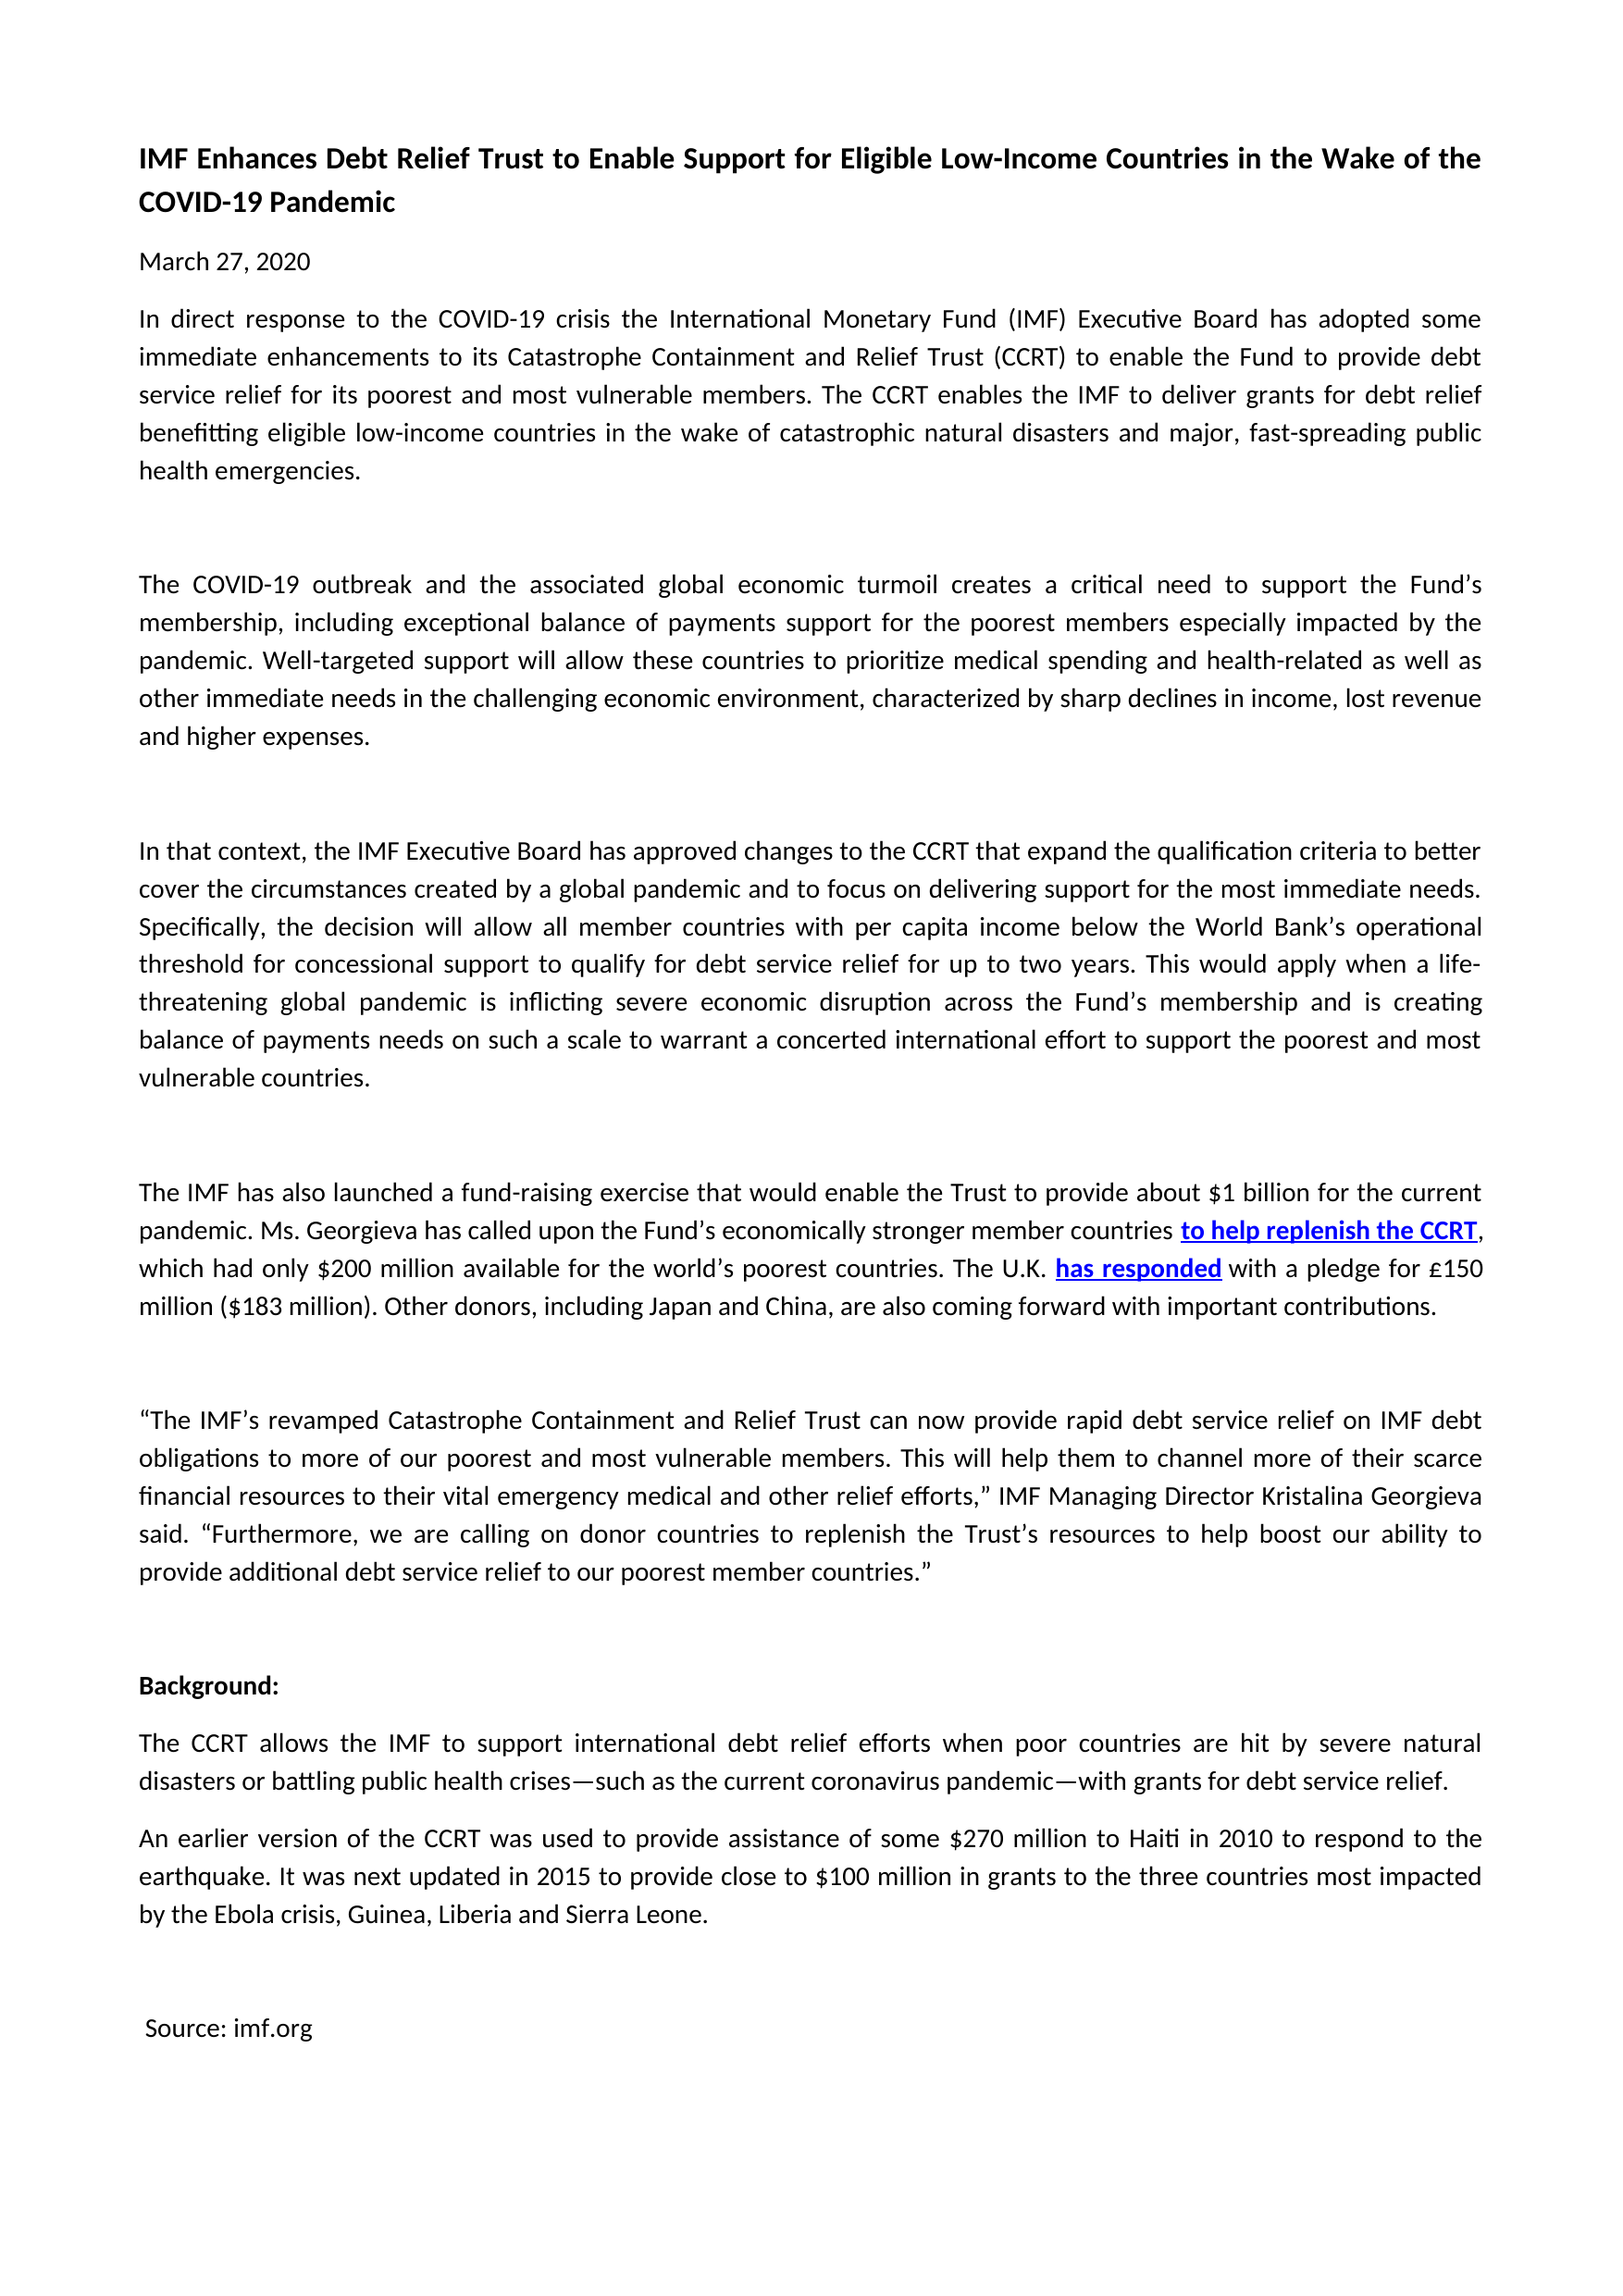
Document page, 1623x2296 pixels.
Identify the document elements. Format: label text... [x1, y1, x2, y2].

text In direct response to the COVID-19 crisis the International Monetary Fund (IMF) Executive Board has adopted some immediate enhancements to its Catastrophe Containment and Relief Trust (CCRT) to enable the Fund to provide debt service relief for its poorest and most vulnerable members. The CCRT enables the IMF to deliver grants for debt relief benefitting eligible low-income countries in the wake of catastrophic natural disasters and major, fast-spreading public health emergencies. [139, 302, 1484, 487]
text March 27, 2020 [139, 244, 1484, 278]
text In that context, the IMF Executive Board has approved changes to the CCRT that expand the qualification criteria to better cover the circumstances created by a global pandemic and to focus on delivering support for the most immediate needs. Specifically, the decision will allow all member countries with per capita income below the World Bank’s operational threshold for concessional support to qualify for debt service relief for up to two years. This would apply when a life-threatening global pandemic is inflicting severe economic disruption across the Fund’s membership and is creating balance of payments needs on such a scale to warrant a concerted international effort to support the poorest and most vulnerable countries. [139, 834, 1484, 1094]
text “The IMF’s revamped Catastrophe Containment and Relief Trust can now provide rapid debt service relief on IMF debt obligations to more of our poorest and most vulnerable members. This will help them to channel more of their scarce financial resources to their vital emergency medical and other relief efforts,” IMF Managing Director Kristalina Georgieva said. “Furthermore, we are calling on donor countries to replenish the Trust’s resources to help boost our ability to provide additional debt service relief to our poorest member countries.” [139, 1403, 1484, 1588]
text Source: imf.org [139, 2011, 1484, 2044]
text The COVID-19 outbreak and the associated global economic turmoil creates a critical need to support the Fund’s membership, including exceptional balance of payments support for the poorest members especially impacted by the pandemic. Well-targeted support will allow these countries to prioritize medical spending and health-related as well as other immediate needs in the challenging economic environment, characterized by sharp declines in income, lost revenue and higher expenses. [139, 567, 1484, 752]
text The IMF has also launched a fund-raising exercise that would enable the Trust to provide about $1 billion for the current pandemic. Ms. Georgieva has called upon the Fund’s economically stronger member countries to help replenish the CCRT, which had only $200 million available for the world’s poorest countries. The U.K. has responded with a pledge for £150 million ($183 million). Other donors, including Japan and China, are also coming forward with important contributions. [139, 1175, 1484, 1322]
text An earlier version of the CCRT was used to provide assistance of some $270 million to Haiti in 2010 to respond to the earthquake. It was next updated in 2015 to provide close to $100 million in grants to the three countries most impacted by the Ebola crisis, Guinea, Liberia and Sierra Leone. [139, 1821, 1484, 1930]
text The CCRT allows the IMF to support international debt relief efforts when poor countries are hit by severe natural disasters or battling public health crises—such as the current coronavirus pandemic—with grants for debt service relief. [139, 1726, 1484, 1797]
text IMF Enhances Debt Relief Trust to Enable Support for Eligible Low-Income Countries in the Wake of the COVID-19 Pandemic [139, 139, 1484, 219]
text Background: [139, 1669, 1484, 1702]
